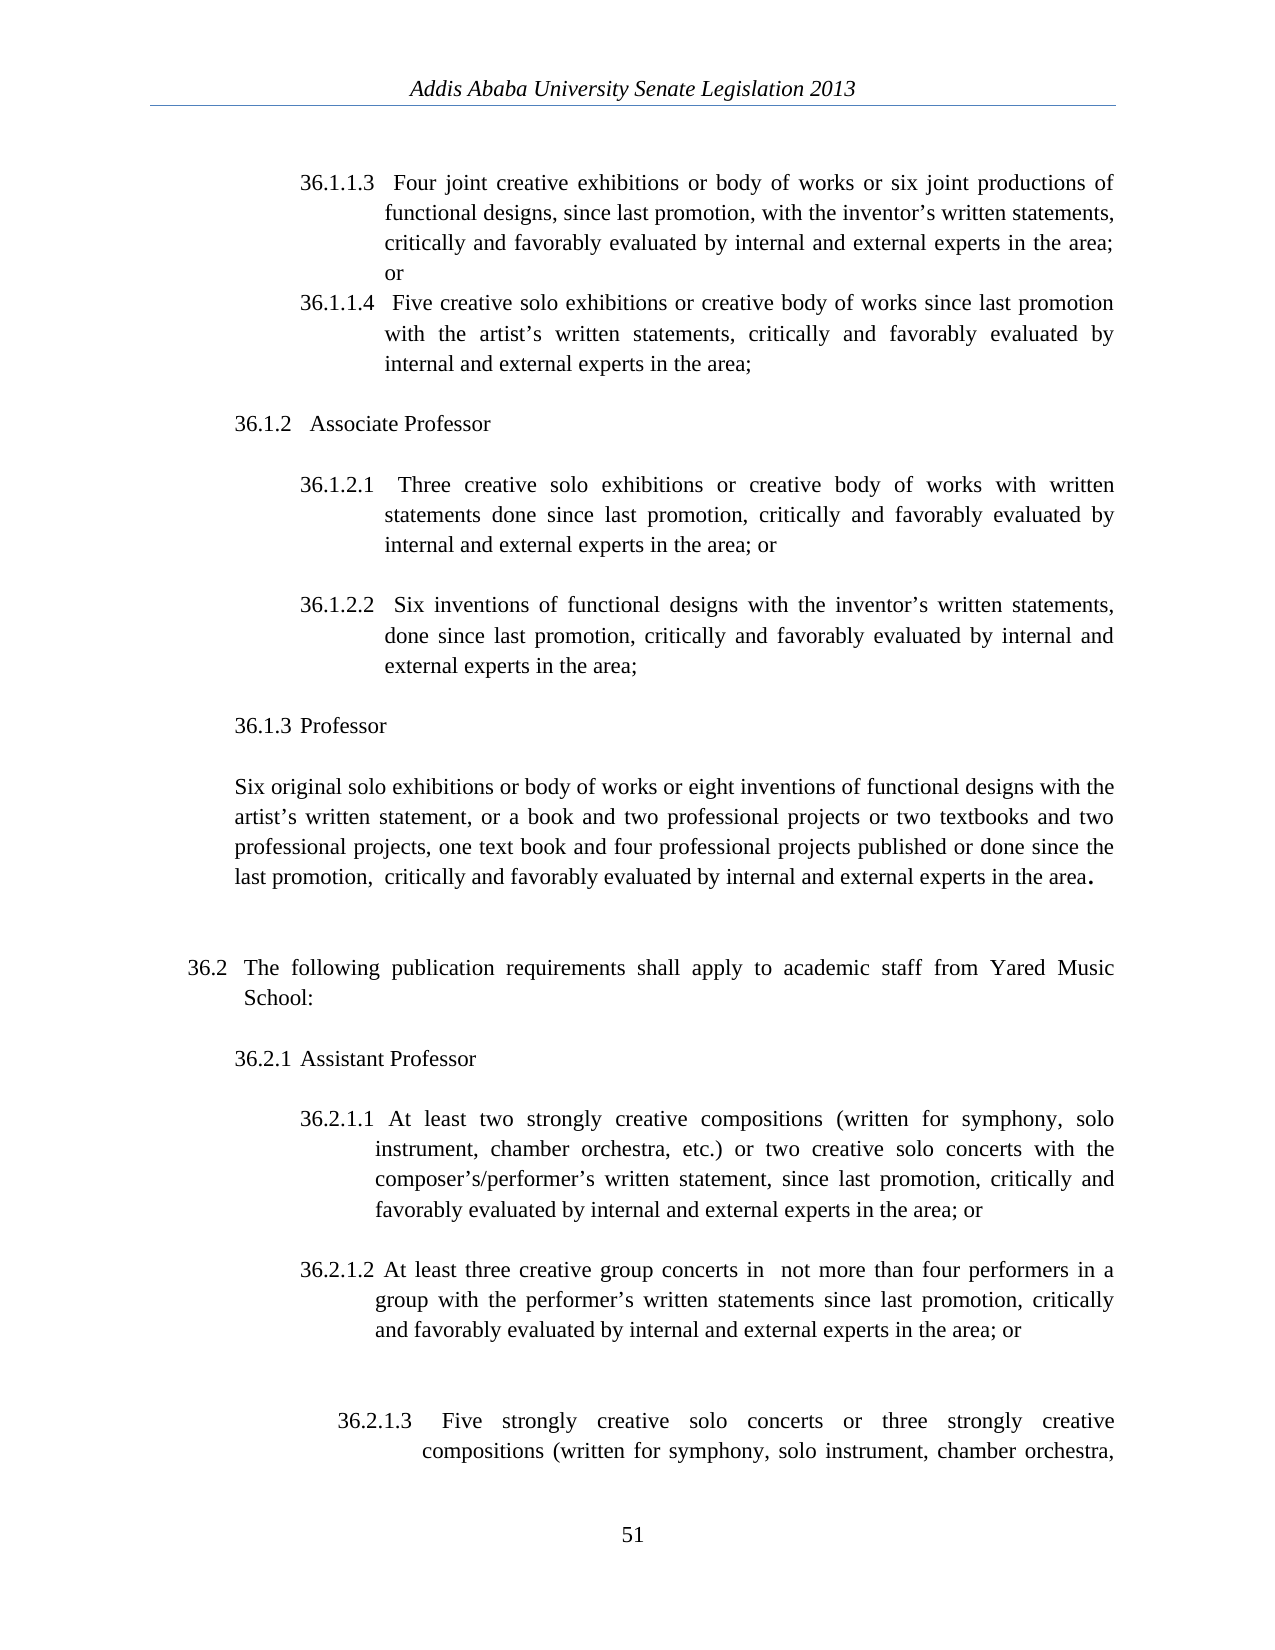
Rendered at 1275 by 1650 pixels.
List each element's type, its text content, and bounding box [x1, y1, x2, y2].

list At least three creative group concerts in not more than four performers in a group with the performer’s written statements since last promotion, critically and favorably evaluated by internal and external experts in the area; or [300, 1256, 1116, 1343]
list At least two strongly creative compositions (written for symphony, solo instrument, chamber orchestra, etc.) or two creative solo concerts with the composer’s/performer’s written statement, since last promotion, critically and favorably evaluated by internal and external experts in the area; or [300, 1105, 1116, 1222]
list Three creative solo exhibitions or creative body of works with written statements done since last promotion, critically and favorably evaluated by internal and external experts in the area; or [300, 471, 1116, 557]
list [337, 1407, 1116, 1464]
list Assistant Professor [234, 1044, 1116, 1071]
list Professor [234, 712, 1116, 739]
list Four joint creative exhibitions or body of works or six joint productions of functional designs, since last promotion, with the inventor’s written statements, critically and favorably evaluated by internal and external experts in the area; or [300, 168, 1116, 286]
list Associate Professor [234, 410, 1116, 437]
list The following publication requirements shall apply to academic staff from Yared Music School: [187, 954, 1116, 1011]
text Six original solo exhibitions or body of works or eight inventions of functional designs with the artist’s written statement, or a book and two professional projects or two textbooks and two professional projects, one text book and four professional projects published or done since the last promotion, critically and favorably evaluated by internal and external experts in the area. [234, 773, 1116, 890]
list Five creative solo exhibitions or creative body of works since last promotion with the artist’s written statements, critically and favorably evaluated by internal and external experts in the area; [300, 289, 1116, 376]
list Six inventions of functional designs with the inventor’s written statements, done since last promotion, critically and favorably evaluated by internal and external experts in the area; [300, 591, 1116, 678]
